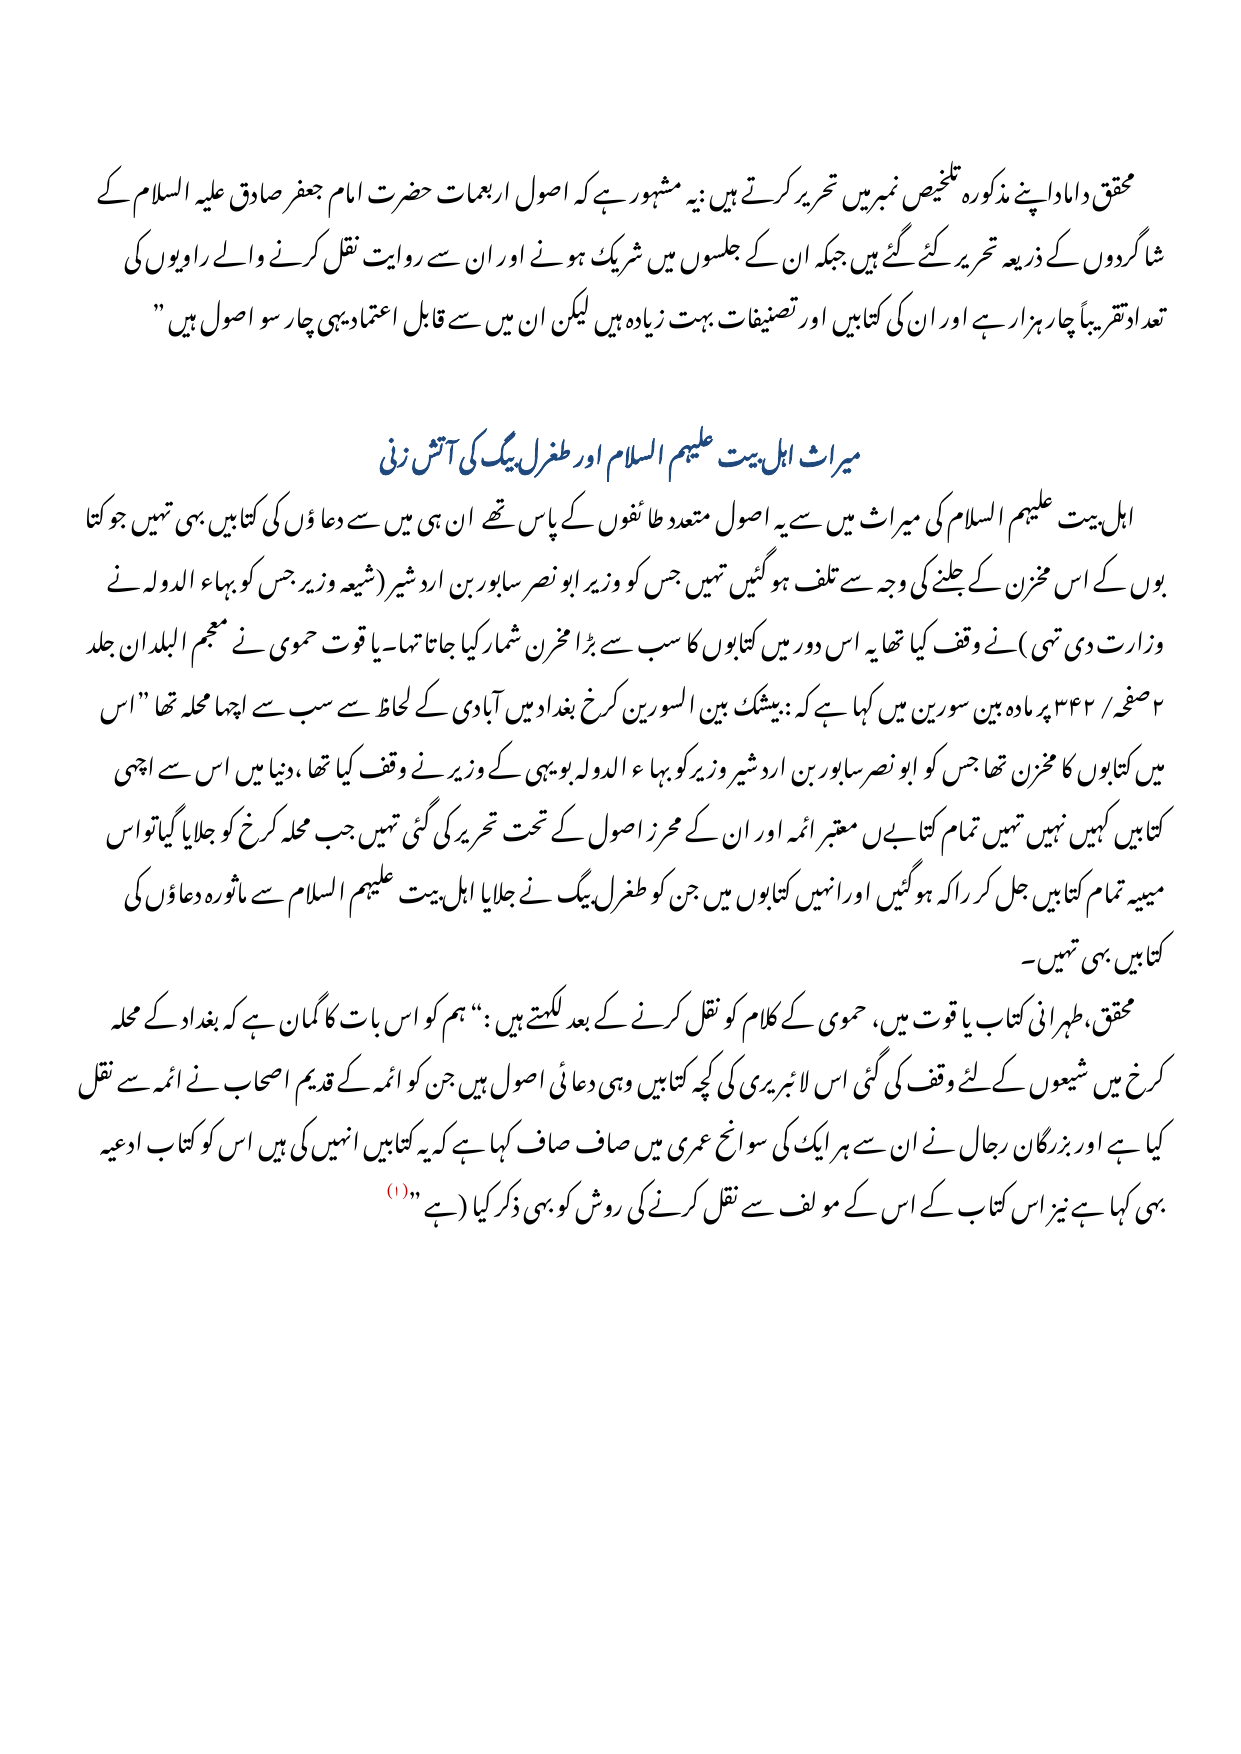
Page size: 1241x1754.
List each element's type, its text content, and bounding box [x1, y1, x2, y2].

subtitle ميراث اہل بيت عليہم السلام اور طغرل بيگ کی آتش زنی [75, 419, 1165, 481]
text محقق داماداپنے مذکورہ تلخيص نمبرميں تحریر کرتے ہيں :یہ مشہور ہے کہ اصول اربعمات حضرت امام جعفر صادق عليہ السلام کے شا گردوں کے ذریعہ تحریر کئے گئے ہيں جبکہ ان کے جلسوں ميں شریک ہو نے اور ان سے روایت نقل کرنے والے راویوں کی تعدادتقریباً چار ہزار ہے اور ان کی کتابيں اور تصنيفات بہت زیادہ ہيں ليکن ان ميں سے قابل اعتماد یہی چار سو اصول ہيں ” [75, 156, 1165, 344]
text اہل بيت عليہم السلام کی ميراث ميں سے یہ اصول متعدد طا ئفوں کے پاس تھے ان ہی ميں سے دعا ؤں کی کتابيں بهی تهيں جو کتا بوں کے اس مخزن کے جلنے کی وجہ سے تلف ہو گئيں تهيں جس کو وزیر ابو نصر سابور بن ارد شير (شيعہ وزیر جس کو بہاء الدولہ نے وزارت دی تهی )نے وقف کيا تھا یہ اس دور ميں کتابوں کا سب سے بڑا مخرن شمار کيا جاتا تها۔یا قوت حموی نے معجم البلدان جلد ٢صفحہ/ ٣۴٢ پر مادہ بين سورین ميں کہا ہے کہ : بيشک بين السورین کرخ بغداد ميں آبادی کے لحاظ سے سب سے اچها محلہ تھا ”اس ميں کتابوں کا مخزن تھا جس کو ابو نصرسابور بن ارد شير وزیرکو بہا ء الدولہ بو یہی کے وزیر نے وقف کيا تھا ،دنيا ميں اس سے اچهی کتابيں کہيں نہيں تهيں تمام کتابےں معتبر ائمہ اور ان کے محرز اصول کے تحت تحریر کی گئی تهيں جب محلہ کرخ کو جلایا گياتواس ميںيہ تمام کتابيں جل کر راکه ہوگئيں اورانهيں کتابوں ميں جن کو طغرل بيگ نے جلایا اہل بيت عليہم السلام سے ماثورہ دعاؤں کی کتابيں بهی تهيں۔ [75, 481, 1165, 981]
text محقق،طہرانی کتاب یا قوت ميں، حموی کے کلام کو نقل کرنے کے بعد لکهتے ہيں :“ ہم کو اس بات کا گمان ہے کہ بغداد کے محلہ کرخ ميں شيعوں کےلئے وقف کی گئی اس لا ئبریری کی کچه کتابيں وہی دعا ئی اصول ہيں جن کو ائمہ کے قدیم اصحاب نے ائمہ سے نقل کيا ہے اور بزرگان رجال نے ان سے ہر ایک کی سوانح عمری ميں صاف صاف کہا ہے کہ یہ کتابيں انهيں کی ہيں اس کو کتاب ادعيہ بهی کہا ہے نيز اس کتاب کے اس کے مو لف سے نقل کرنے کی روش کو بهی ذکر کيا (ہے ”( ١) [75, 981, 1165, 1231]
